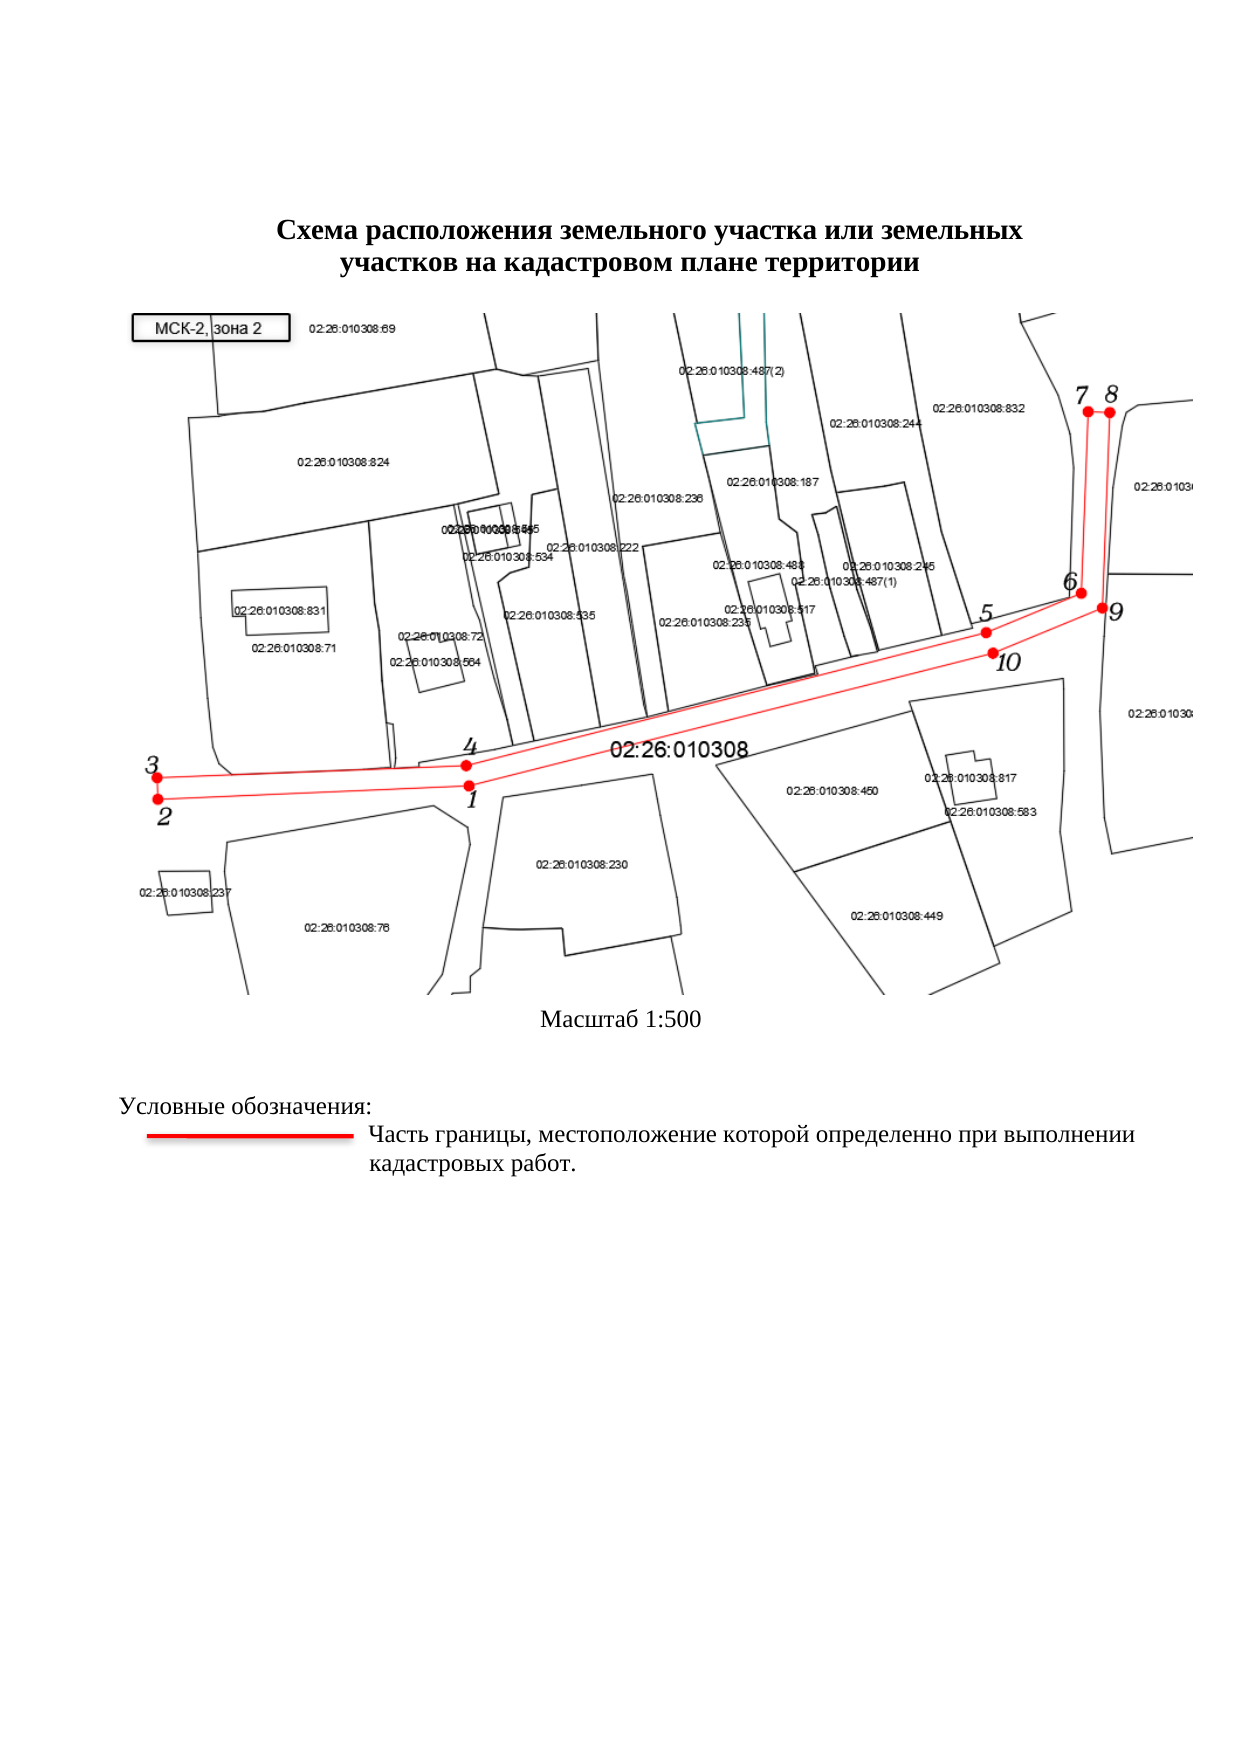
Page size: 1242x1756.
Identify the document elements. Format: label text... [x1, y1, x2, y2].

text Часть границы, местоположение которой определенно при выполнении кадастровых работ. [118, 1119, 1183, 1177]
text Условные обозначения: [118, 1091, 1183, 1119]
text Схема расположения земельного участка или земельных участков на кадастровом плане территории [276, 214, 1025, 278]
picture [127, 313, 1193, 995]
